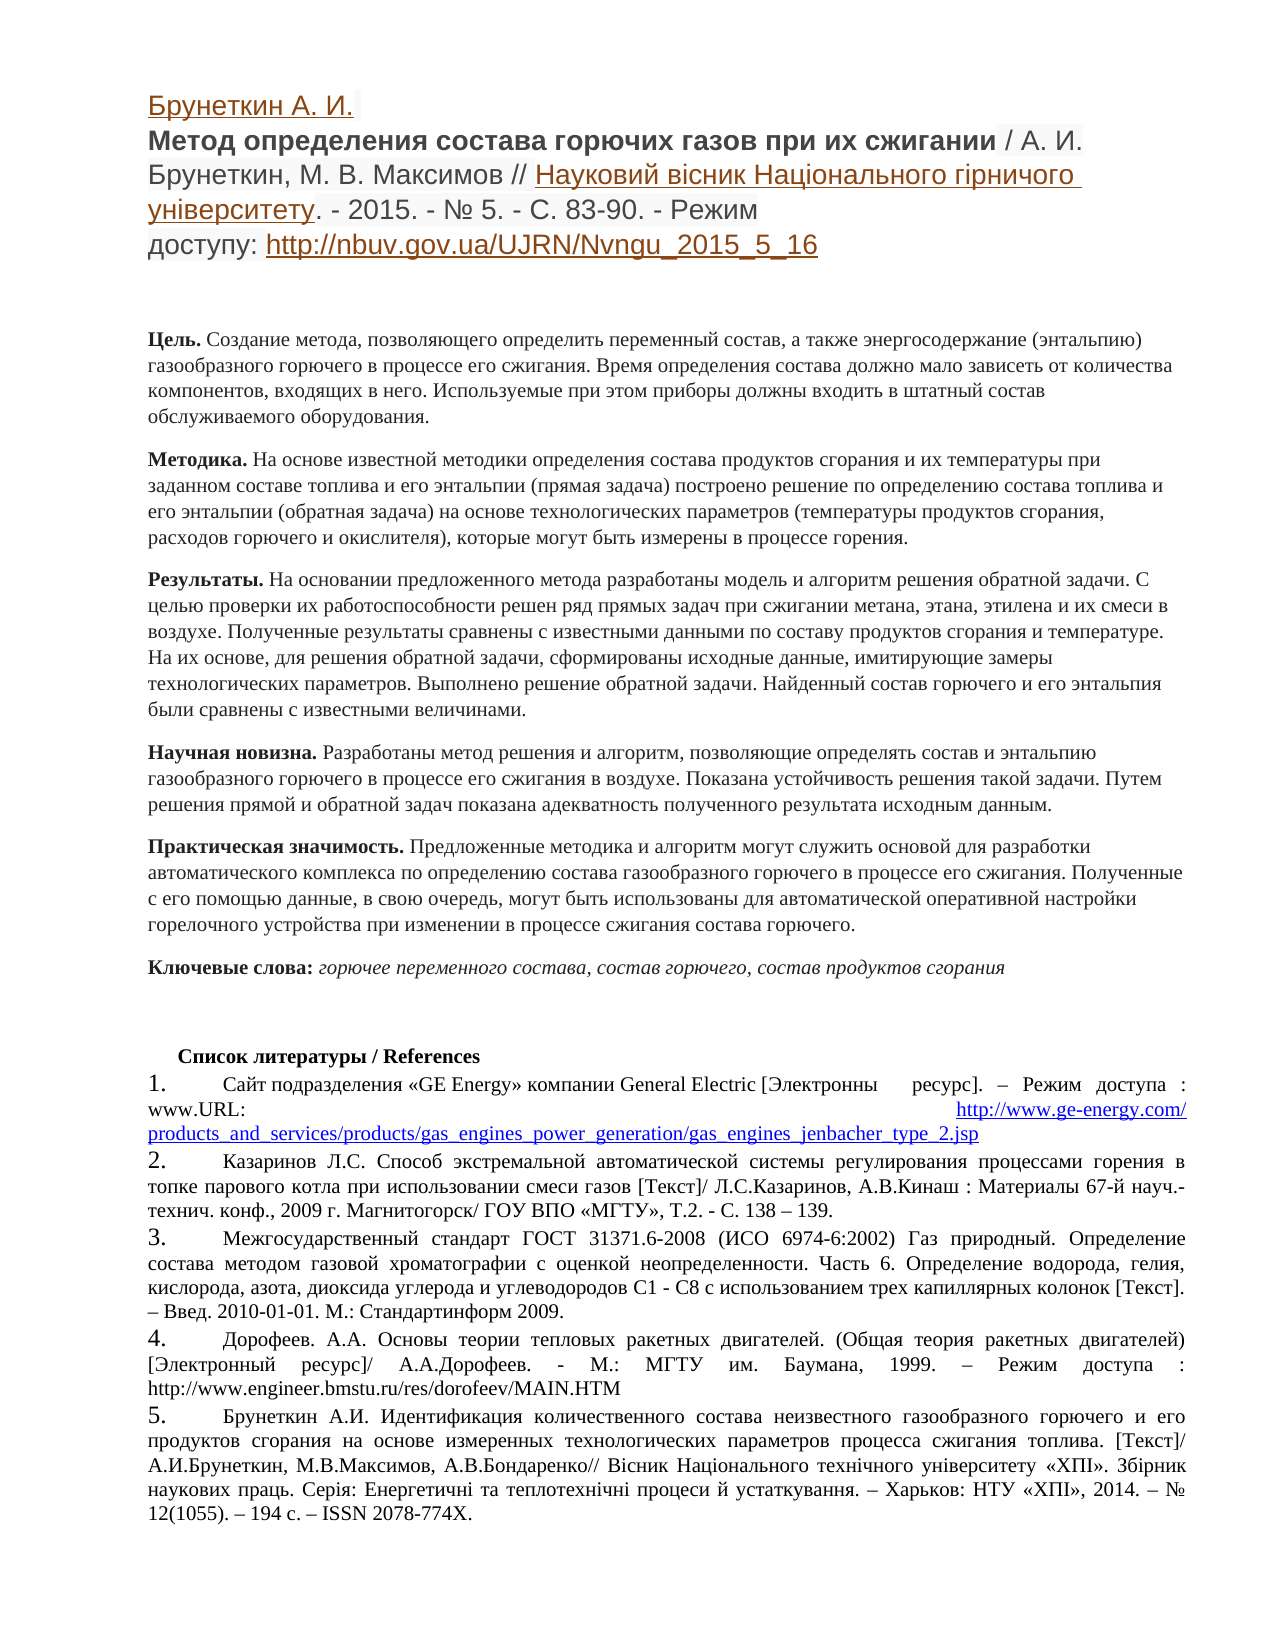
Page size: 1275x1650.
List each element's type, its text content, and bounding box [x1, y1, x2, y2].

text Методика. На основе известной методики определения состава продуктов сгорания и их температуры при заданном составе топлива и его энтальпии (прямая задача) построено решение по определению состава топлива и его энтальпии (обратная задача) на основе технологических параметров (температуры продуктов сгорания, расходов горючего и окислителя), которые могут быть измерены в процессе горения. [148, 447, 1186, 549]
list Межгосударственный стандарт ГОСТ 31371.6-2008 (ИСО 6974-6:2002) Газ природный. Определение состава методом газовой хроматографии с оценкой неопределенности. Часть 6. Определение водорода, гелия, кислорода, азота, диоксида углерода и углеводородов С1 - С8 с использованием трех капиллярных колонок [Текст]. – Введ. 2010-01-.: Стандартинформ 2009. [148, 1222, 1186, 1323]
text Научная новизна. Разработаны метод решения и алгоритм, позволяющие определять состав и энтальпию газообразного горючего в процессе его сжигания в воздухе. Показана устойчивость решения такой задачи. Путем решения прямой и обратной задач показана адекватность полученного результата исходным данным. [148, 740, 1186, 816]
text Практическая значимость. Предложенные методика и алгоритм могут служить основой для разработки автоматического комплекса по определению состава газообразного горючего в процессе его сжигания. Полученные с его помощью данные, в свою очередь, могут быть использованы для автоматической оперативной настройки горелочного устройства при изменении в процессе сжигания состава горючего. [148, 834, 1186, 936]
text Ключевые слова: горючее переменного состава, состав горючего, состав продуктов сгорания [148, 954, 1186, 979]
text Брунеткин А. И. Метод определения состава горючих газов при их сжигании / А. И. Брунеткин, М. В. Максимов // Науковий вісник Національного гірничого університету. - 2015. - № 5. - С. 83-90. - Режим доступу: http://nbuv.gov.ua/UJRN/Nvngu_2015_5_16 [148, 88, 1186, 261]
list Дорофеев. А.А. Основы теории тепловых ракетных двигателей. (Общая теория ракетных двигателей) [Электронный ресурс]/ А.А.Дорофеев. - М.: МГТУ им. Баумана, 1999. – Режим доступа : http://www.engineer.bmstu.ru/res/dorofeev/MAIN.HTM [148, 1323, 1186, 1400]
list Казаринов Л.С. Способ экстремальной автоматической системы регулирования процессами горения в топке парового котла при использовании смеси газов [Текст]/ Л.С.Казаринов, А.В.Кинаш : Материалы 67-й науч.-технич. конф., . Магнитогорск/ ГОУ ВПО «МГТУ», Т.2. - С. 138 – 139. [148, 1145, 1186, 1222]
text Цель. Создание метода, позволяющего определить переменный состав, а также энергосодержание (энтальпию) газообразного горючего в процессе его сжигания. Время определения состава должно мало зависеть от количества компонентов, входящих в него. Используемые при этом приборы должны входить в штатный состав обслуживаемого оборудования. [148, 327, 1186, 428]
text Результаты. На основании предложенного метода разработаны модель и алгоритм решения обратной задачи. С целью проверки их работоспособности решен ряд прямых задач при сжигании метана, этана, этилена и их смеси в воздухе. Полученные результаты сравнены с известными данными по составу продуктов сгорания и температуре. На их основе, для решения обратной задачи, сформированы исходные данные, имитирующие замеры технологических параметров. Выполнено решение обратной задачи. Найденный состав горючего и его энтальпия были сравнены с известными величинами. [148, 567, 1186, 721]
text Список литературы / References [148, 1044, 1186, 1068]
list Сайт подразделения «GE Energy» компании General Electric [Электронны ресурс]. – Режим доступа : www.URL: http://www.ge-energy.com/ products_and_services/products/gas_engines_power_generation/gas_engines_jenbacher_type_2.jsp [148, 1068, 1186, 1145]
list Брунеткин А.И. Идентификация количественного состава неизвестного газообразного горючего и его продуктов сгорания на основе измеренных технологических параметров процесса сжигания топлива. [Текст]/ А.И.Брунеткин, М.В.Максимов, А.В.Бондаренко// Вісник Національного технічного університету «ХПІ». Збірник наукових праць. Серія: Енергетичні та теплотехнічні процеси й устаткування. – Харьков: НТУ «ХПІ», 2014. – № 12(1055). – 194 с. – ISSN 2078-774X. [148, 1400, 1186, 1525]
